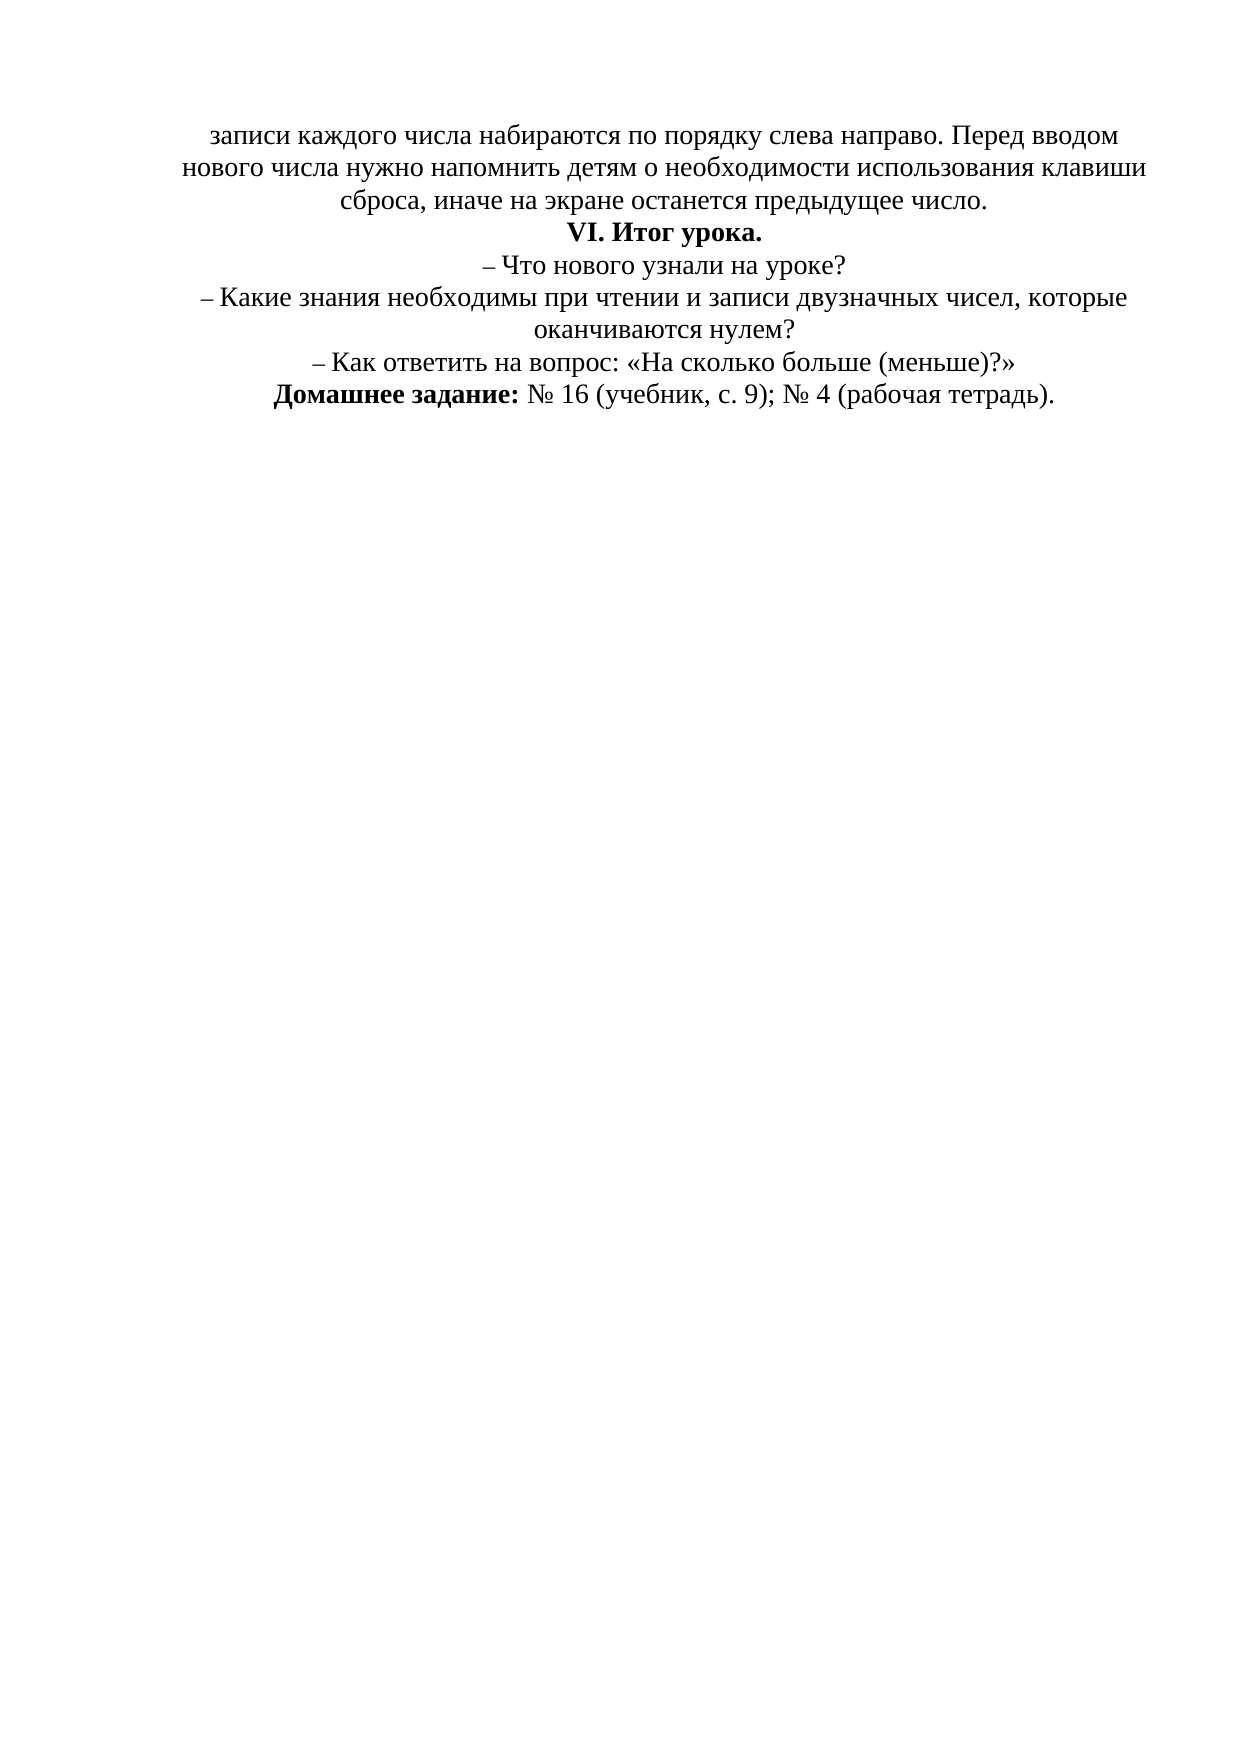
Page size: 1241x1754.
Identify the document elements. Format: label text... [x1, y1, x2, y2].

text VI. Итог урока. [177, 215, 1152, 248]
text Домашнее задание: № 16 (учебник, с. 9); № 4 (рабочая тетрадь). [177, 377, 1152, 410]
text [177, 118, 1152, 215]
text – Как ответить на вопрос: «На сколько больше (меньше)?» [177, 345, 1152, 377]
text – Что нового узнали на уроке? [177, 248, 1152, 280]
text – Какие знания необходимы при чтении и записи двузначных чисел, которые оканчиваются нулем? [177, 280, 1152, 345]
